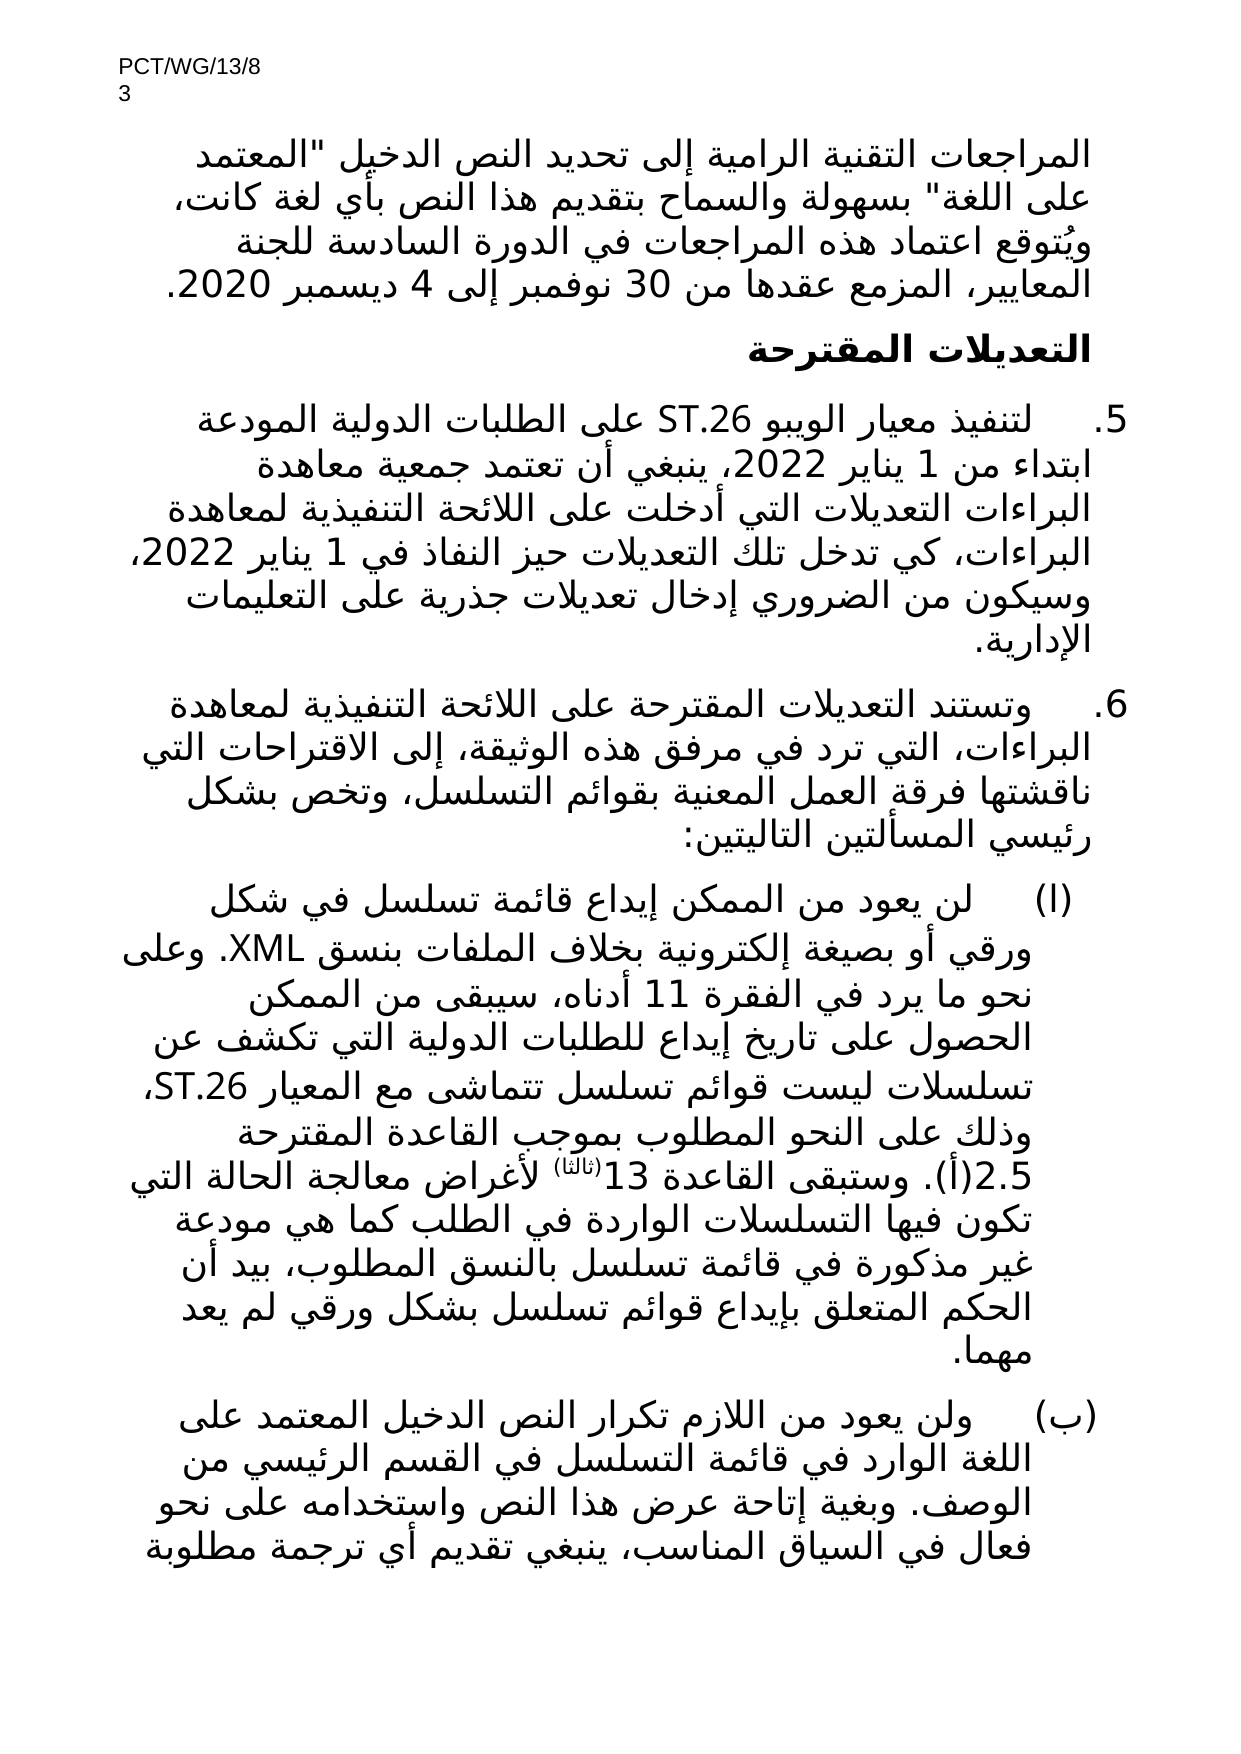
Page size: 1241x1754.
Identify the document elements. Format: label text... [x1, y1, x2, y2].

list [118, 1393, 1033, 1568]
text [118, 132, 1092, 307]
text لتنفيذ معيار الويبو ST.26 على الطلبات الدولية المودعة ابتداء من 1 يناير 2022، ينبغي أن تعتمد جمعية معاهدة البراءات التعديلات التي أدخلت على اللائحة التنفيذية لمعاهدة البراءات، كي تدخل تلك التعديلات حيز النفاذ في 1 يناير 2022، وسيكون من الضروري إدخال تعديلات جذرية على التعليمات الإدارية. [118, 392, 1092, 661]
list التعديلات المقترحة [118, 328, 1092, 371]
list لن يعود من الممكن إيداع قائمة تسلسل في شكل ورقي أو بصيغة إلكترونية بخلاف الملفات بنسق XML. وعلى نحو ما يرد في الفقرة 11 أدناه، سيبقى من الممكن الحصول على تاريخ إيداع للطلبات الدولية التي تكشف عن تسلسلات ليست قوائم تسلسل تتماشى مع المعيار ST.26، وذلك على النحو المطلوب بموجب القاعدة المقترحة 2.5(أ). وستبقى القاعدة 13(ثالثا) لأغراض معالجة الحالة التي تكون فيها التسلسلات الواردة في الطلب كما هي مودعة غير مذكورة في قائمة تسلسل بالنسق المطلوب، بيد أن الحكم المتعلق بإيداع قوائم تسلسل بشكل ورقي لم يعد مهما. [118, 878, 1033, 1372]
text وتستند التعديلات المقترحة على اللائحة التنفيذية لمعاهدة البراءات، التي ترد في مرفق هذه الوثيقة، إلى الاقتراحات التي ناقشتها فرقة العمل المعنية بقوائم التسلسل، وتخص بشكل رئيسي المسألتين التاليتين: [118, 682, 1092, 857]
